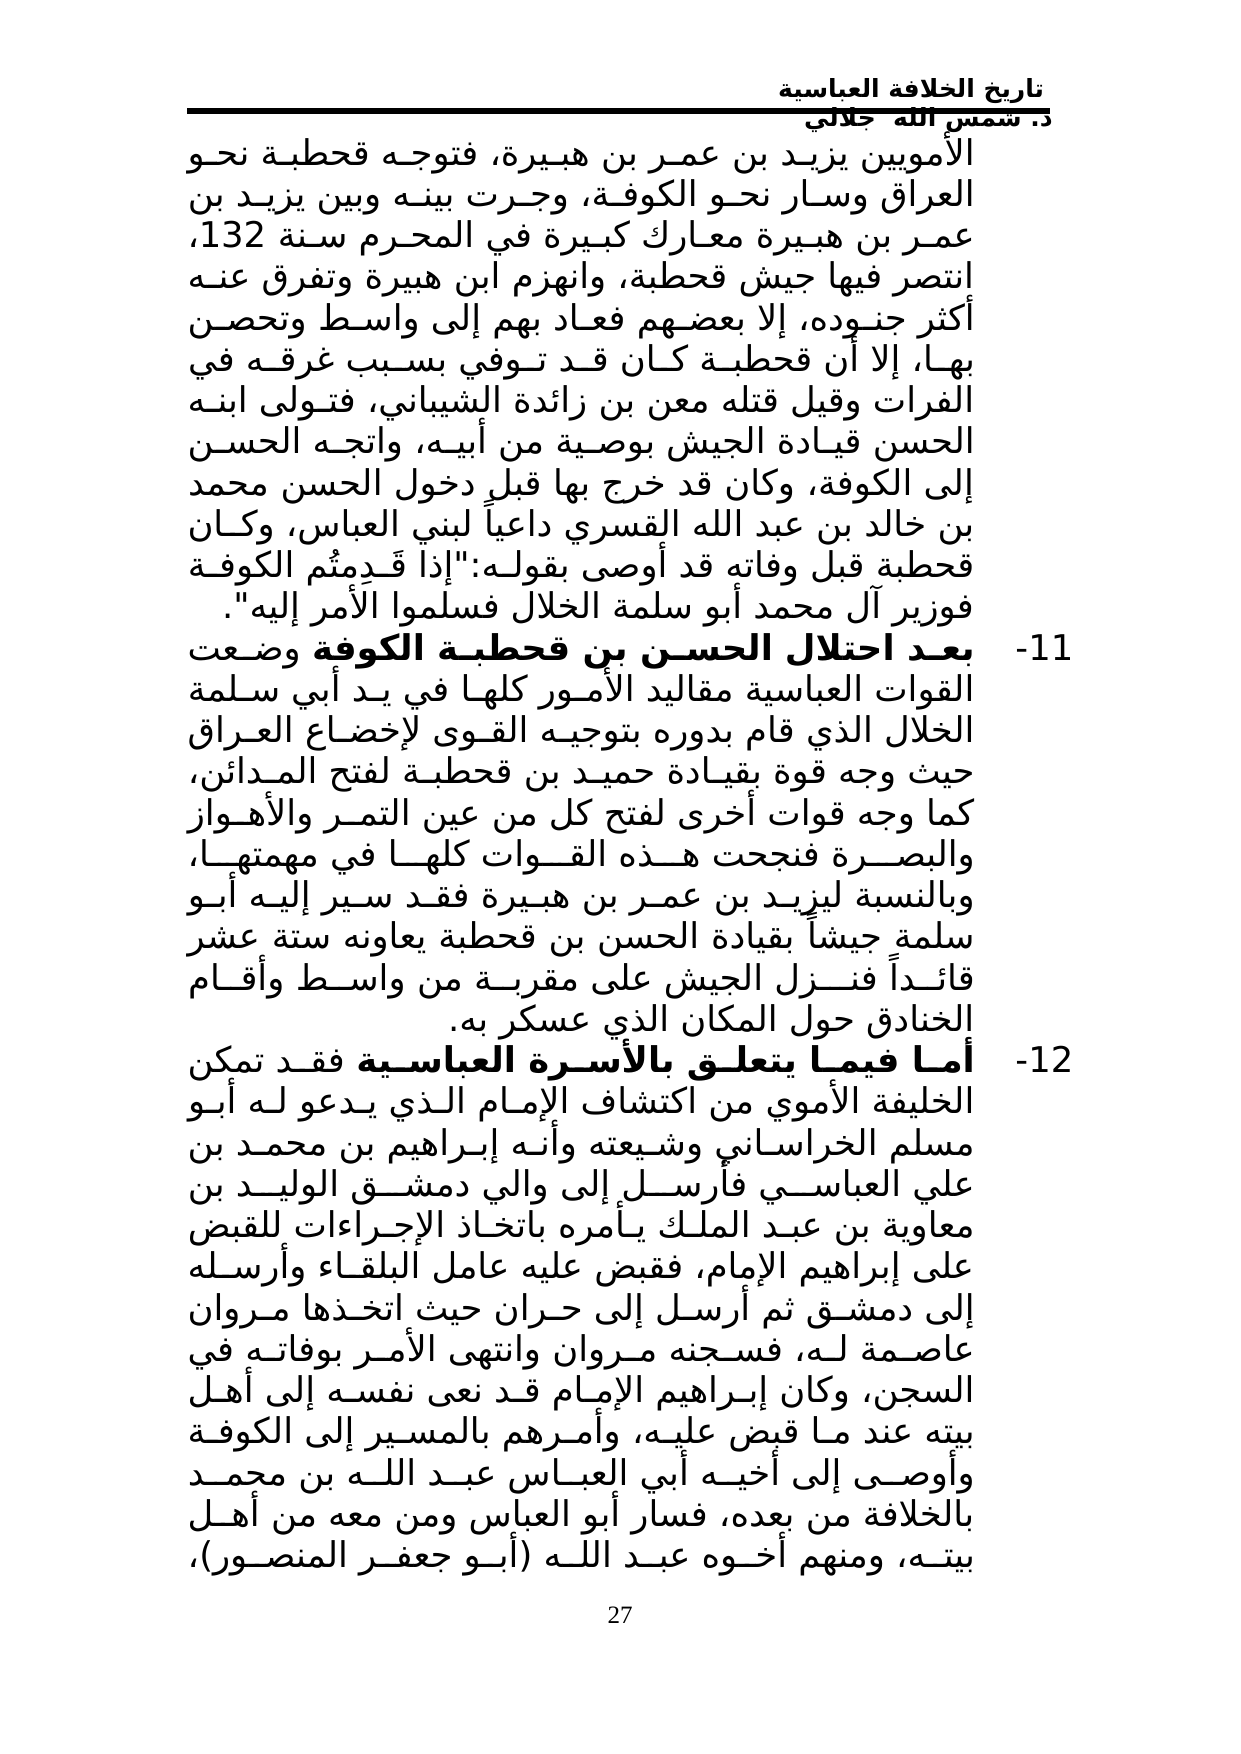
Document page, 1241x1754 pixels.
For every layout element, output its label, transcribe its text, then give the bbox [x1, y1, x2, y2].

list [187, 1039, 1015, 1576]
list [187, 132, 1015, 627]
list بعد احتلال الحسن بن قحطبة الكوفة وضعت القوات العباسية مقاليد الأمور كلها في يد أبي سلمة الخلال الذي قام بدوره بتوجيه القوى لإخضاع العراق حيث وجه قوة بقيادة حميد بن قحطبة لفتح المدائن، كما وجه قوات أخرى لفتح كل من عين التمر والأهواز والبصرة فنجحت هذه القوات كلها في مهمتها، وبالنسبة ليزيد بن عمر بن هبيرة فقد سير إليه أبو سلمة جيشاً بقيادة الحسن بن قحطبة يعاونه ستة عشر قائداً فنـزل الجيش على مقربة من واسط وأقام الخنادق حول المكان الذي عسكر به. [187, 627, 1015, 1039]
